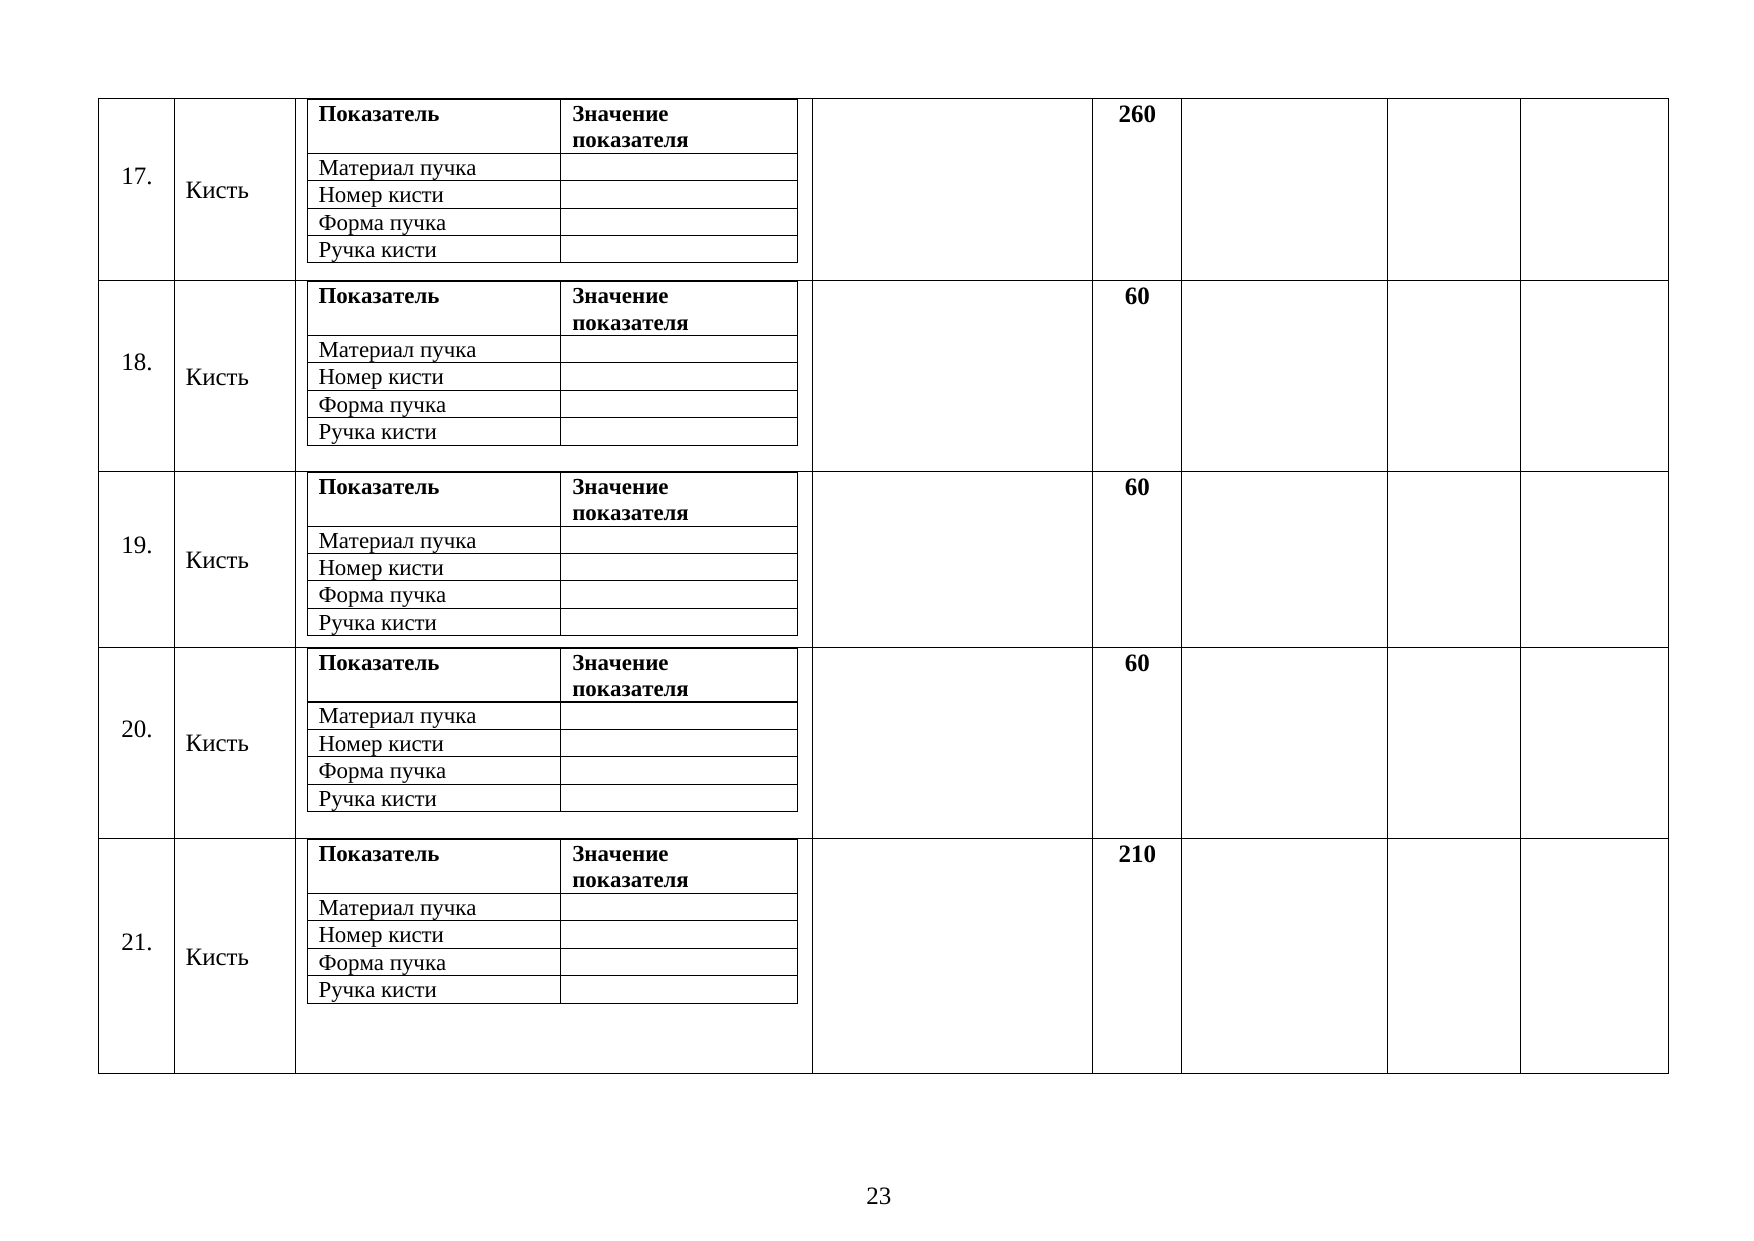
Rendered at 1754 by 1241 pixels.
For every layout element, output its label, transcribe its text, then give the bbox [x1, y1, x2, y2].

table_cell [1388, 472, 1520, 647]
table_cell [1388, 648, 1520, 838]
table_cell [1521, 99, 1668, 280]
table_cell 18. [99, 281, 174, 471]
table_cell 60 [1093, 281, 1181, 471]
table_cell 210 [1093, 839, 1181, 1073]
table_cell Кисть [175, 472, 295, 647]
table_cell [1182, 472, 1387, 647]
table_cell [296, 99, 812, 280]
table_cell [296, 472, 812, 647]
table_cell 60 [1093, 648, 1181, 838]
table_cell [813, 281, 1092, 471]
table_cell [813, 839, 1092, 1073]
table_cell Кисть [175, 839, 295, 1073]
table_cell [1388, 839, 1520, 1073]
table_cell [813, 472, 1092, 647]
table_cell [1521, 839, 1668, 1073]
table_cell 19. [99, 472, 174, 647]
table_cell [1521, 472, 1668, 647]
table_cell [1521, 281, 1668, 471]
table_cell [813, 99, 1092, 280]
table_cell Кисть [175, 99, 295, 280]
table_cell [296, 281, 812, 471]
table_cell 21. [99, 839, 174, 1073]
table_cell [1182, 99, 1387, 280]
table_cell [296, 648, 812, 838]
table_cell Кисть [175, 281, 295, 471]
table_cell [813, 648, 1092, 838]
table_cell 260 [1093, 99, 1181, 280]
table_cell [1521, 648, 1668, 838]
table_cell 20. [99, 648, 174, 838]
table_cell [296, 839, 812, 1073]
table_cell 17. [99, 99, 174, 280]
table_cell [1388, 281, 1520, 471]
table_cell Кисть [175, 648, 295, 838]
table_cell [1182, 839, 1387, 1073]
table_cell [1388, 99, 1520, 280]
table_cell 60 [1093, 472, 1181, 647]
table_cell [1182, 281, 1387, 471]
table_cell [1182, 648, 1387, 838]
